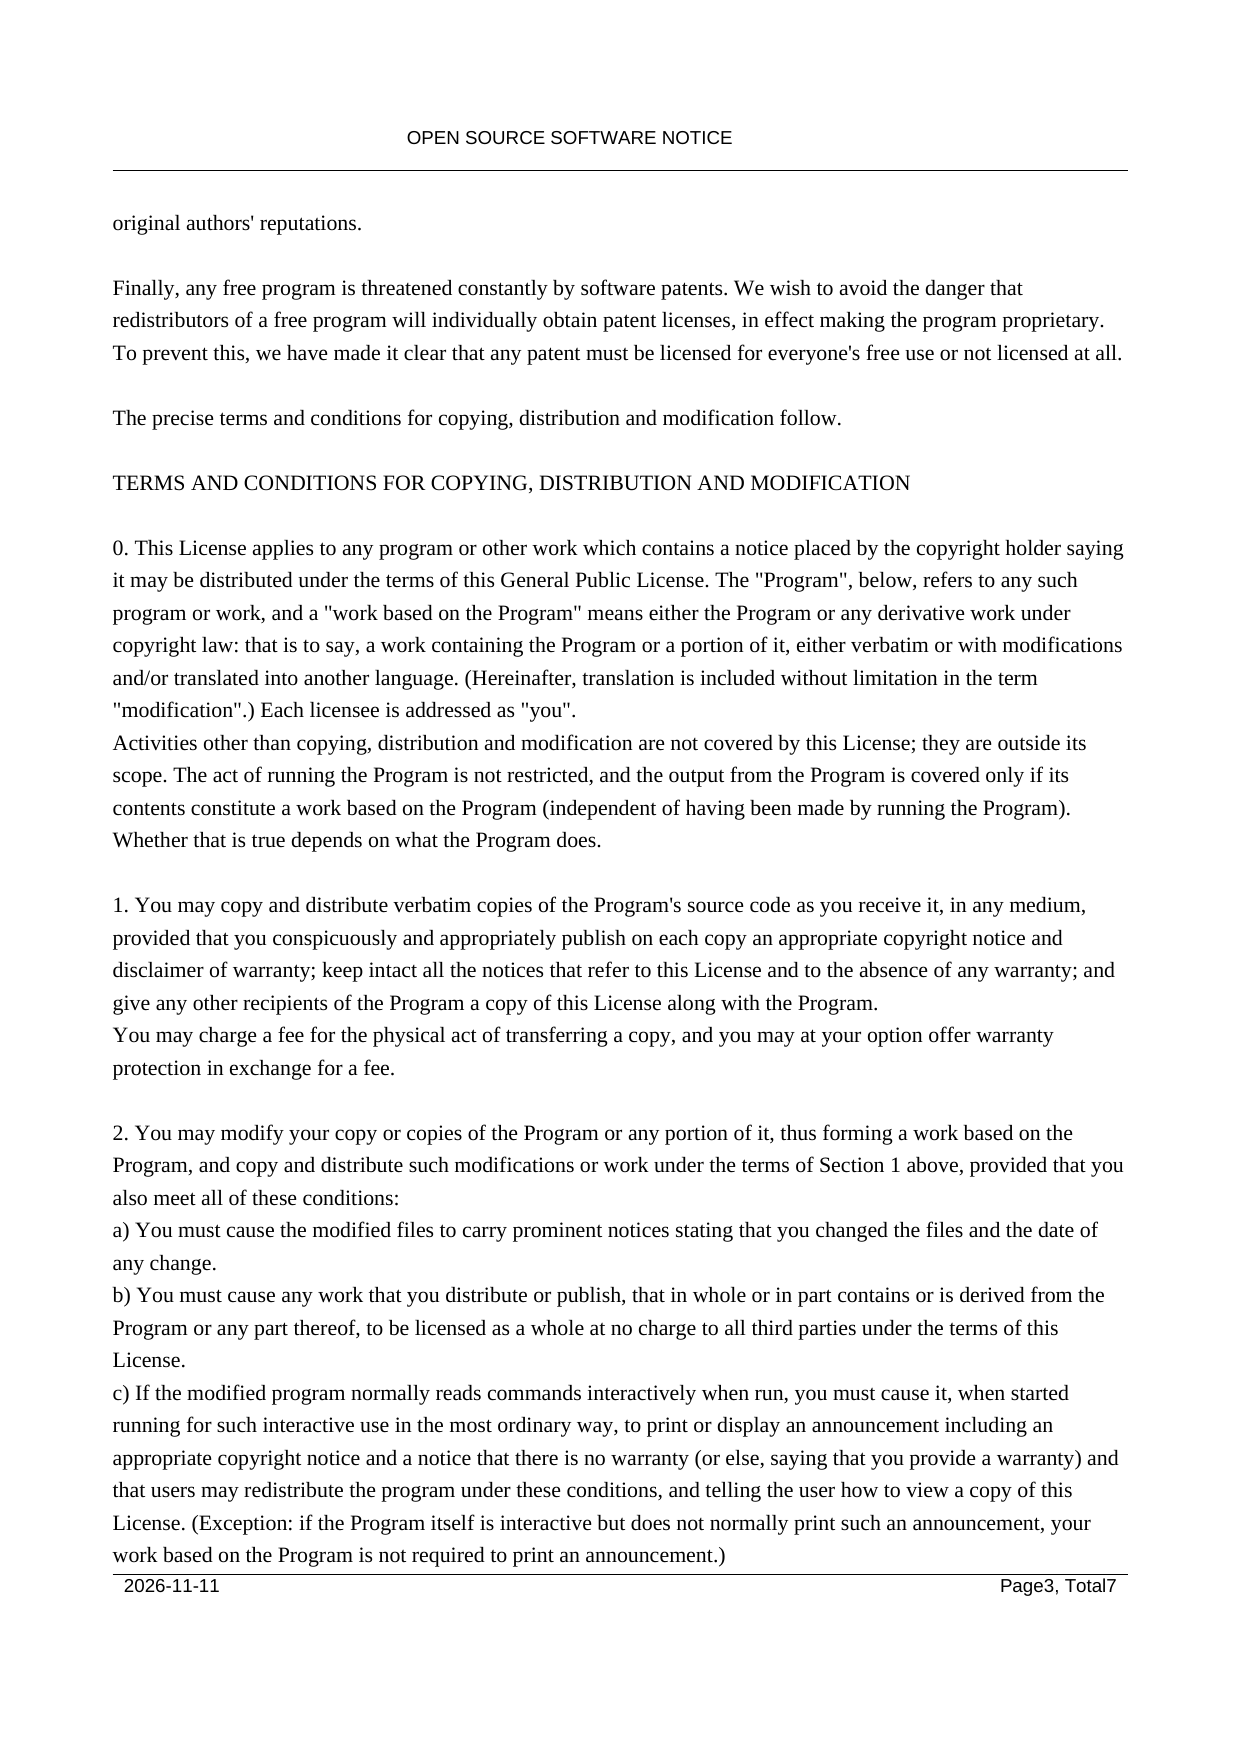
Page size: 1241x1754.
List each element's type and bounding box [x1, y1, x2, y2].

text [112, 206, 1128, 1571]
